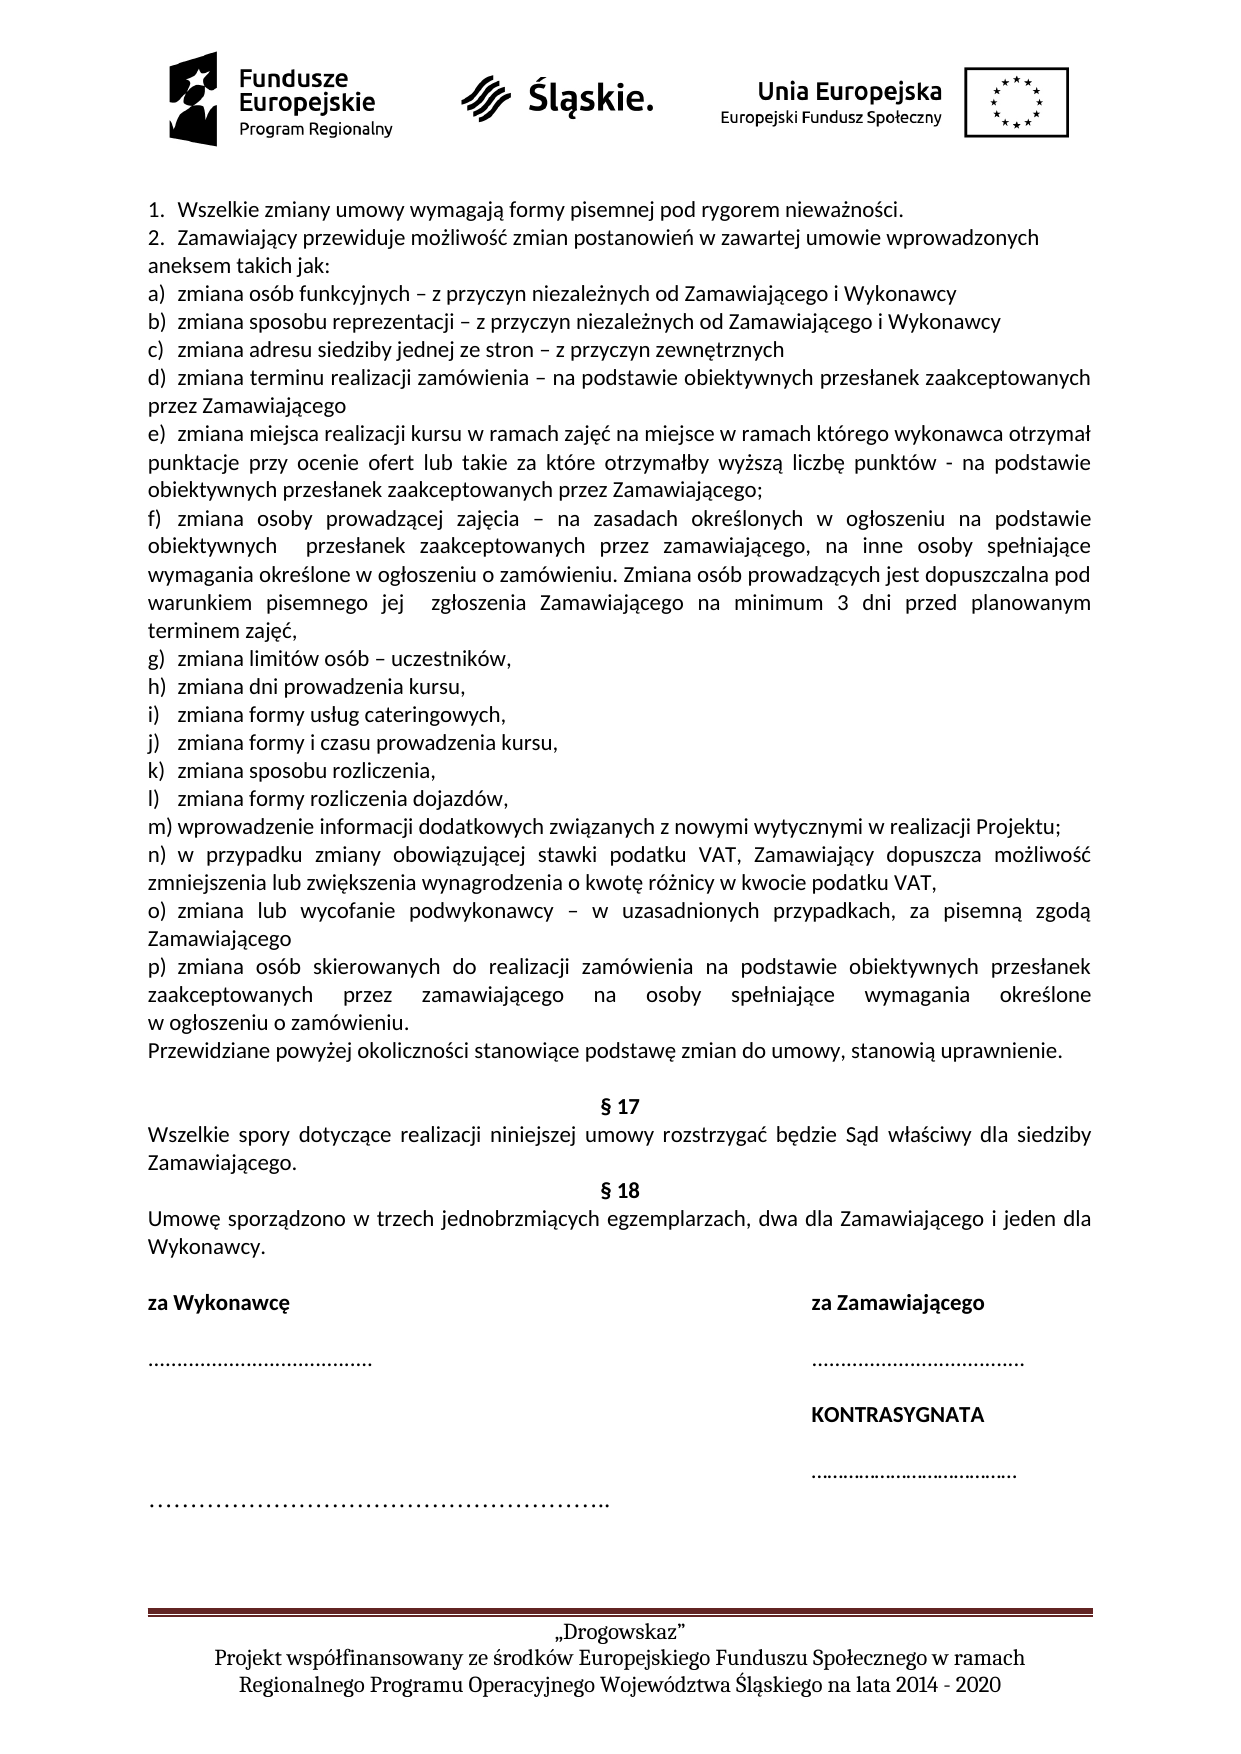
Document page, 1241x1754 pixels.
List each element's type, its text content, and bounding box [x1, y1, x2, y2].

list w przypadku zmiany obowiązującej stawki podatku VAT, Zamawiający dopuszcza możliwość zmniejszenia lub zwiększenia wynagrodzenia o kwotę różnicy w kwocie podatku VAT, [148, 840, 1093, 896]
list zmiana osób skierowanych do realizacji zamówienia na podstawie obiektywnych przesłanek zaakceptowanych przez zamawiającego na osoby spełniające wymagania określone w ogłoszeniu o zamówieniu. [148, 952, 1093, 1036]
list wprowadzenie informacji dodatkowych związanych z nowymi wytycznymi w realizacji Projektu; [148, 812, 1093, 840]
text za Wykonawcę za Zamawiającego [148, 1288, 1093, 1316]
picture [147, 29, 1091, 168]
list zmiana osoby prowadzącej zajęcia – na zasadach określonych w ogłoszeniu na podstawie obiektywnych przesłanek zaakceptowanych przez zamawiającego, na inne osoby spełniające wymagania określone w ogłoszeniu o zamówieniu. Zmiana osób prowadzących jest dopuszczalna pod warunkiem pisemnego jej zgłoszenia Zamawiającego na minimum 3 dni przed planowanym terminem zajęć, [148, 504, 1093, 644]
text ....................................... ..................................... [148, 1344, 1093, 1372]
text KONTRASYGNATA [148, 1372, 1093, 1428]
list zmiana adresu siedziby jednej ze stron – z przyczyn zewnętrznych [148, 336, 1093, 363]
text § 18 [148, 1176, 1093, 1204]
list zmiana terminu realizacji zamówienia – na podstawie obiektywnych przesłanek zaakceptowanych przez Zamawiającego [148, 363, 1093, 419]
list zmiana limitów osób – uczestników, [148, 644, 1093, 672]
list Wszelkie zmiany umowy wymagają formy pisemnej pod rygorem nieważności. [148, 195, 1093, 223]
list zmiana formy rozliczenia dojazdów, [148, 784, 1093, 812]
list zmiana formy i czasu prowadzenia kursu, [148, 728, 1093, 756]
text Wszelkie spory dotyczące realizacji niniejszej umowy rozstrzygać będzie Sąd właściwy dla siedziby Zamawiającego. [148, 1120, 1093, 1176]
list zmiana lub wycofanie podwykonawcy – w uzasadnionych przypadkach, za pisemną zgodą Zamawiającego [148, 896, 1093, 952]
text ……………………………………………….. [148, 1484, 1093, 1513]
list zmiana formy usług cateringowych, [148, 700, 1093, 728]
text ………………………………… [148, 1428, 1093, 1484]
list Zamawiający przewiduje możliwość zmian postanowień w zawartej umowie wprowadzonych aneksem takich jak: [148, 223, 1093, 279]
list zmiana osób funkcyjnych – z przyczyn niezależnych od Zamawiającego i Wykonawcy [148, 279, 1093, 307]
list zmiana dni prowadzenia kursu, [148, 672, 1093, 700]
list zmiana sposobu reprezentacji – z przyczyn niezależnych od Zamawiającego i Wykonawcy [148, 307, 1093, 336]
list zmiana sposobu rozliczenia, [148, 756, 1093, 784]
text § 17 [148, 1092, 1093, 1120]
text Umowę sporządzono w trzech jednobrzmiących egzemplarzach, dwa dla Zamawiającego i jeden dla Wykonawcy. [148, 1204, 1093, 1260]
text Przewidziane powyżej okoliczności stanowiące podstawę zmian do umowy, stanowią uprawnienie. [148, 1036, 1093, 1064]
list zmiana miejsca realizacji kursu w ramach zajęć na miejsce w ramach którego wykonawca otrzymał punktacje przy ocenie ofert lub takie za które otrzymałby wyższą liczbę punktów - na podstawie obiektywnych przesłanek zaakceptowanych przez Zamawiającego; [148, 419, 1093, 504]
